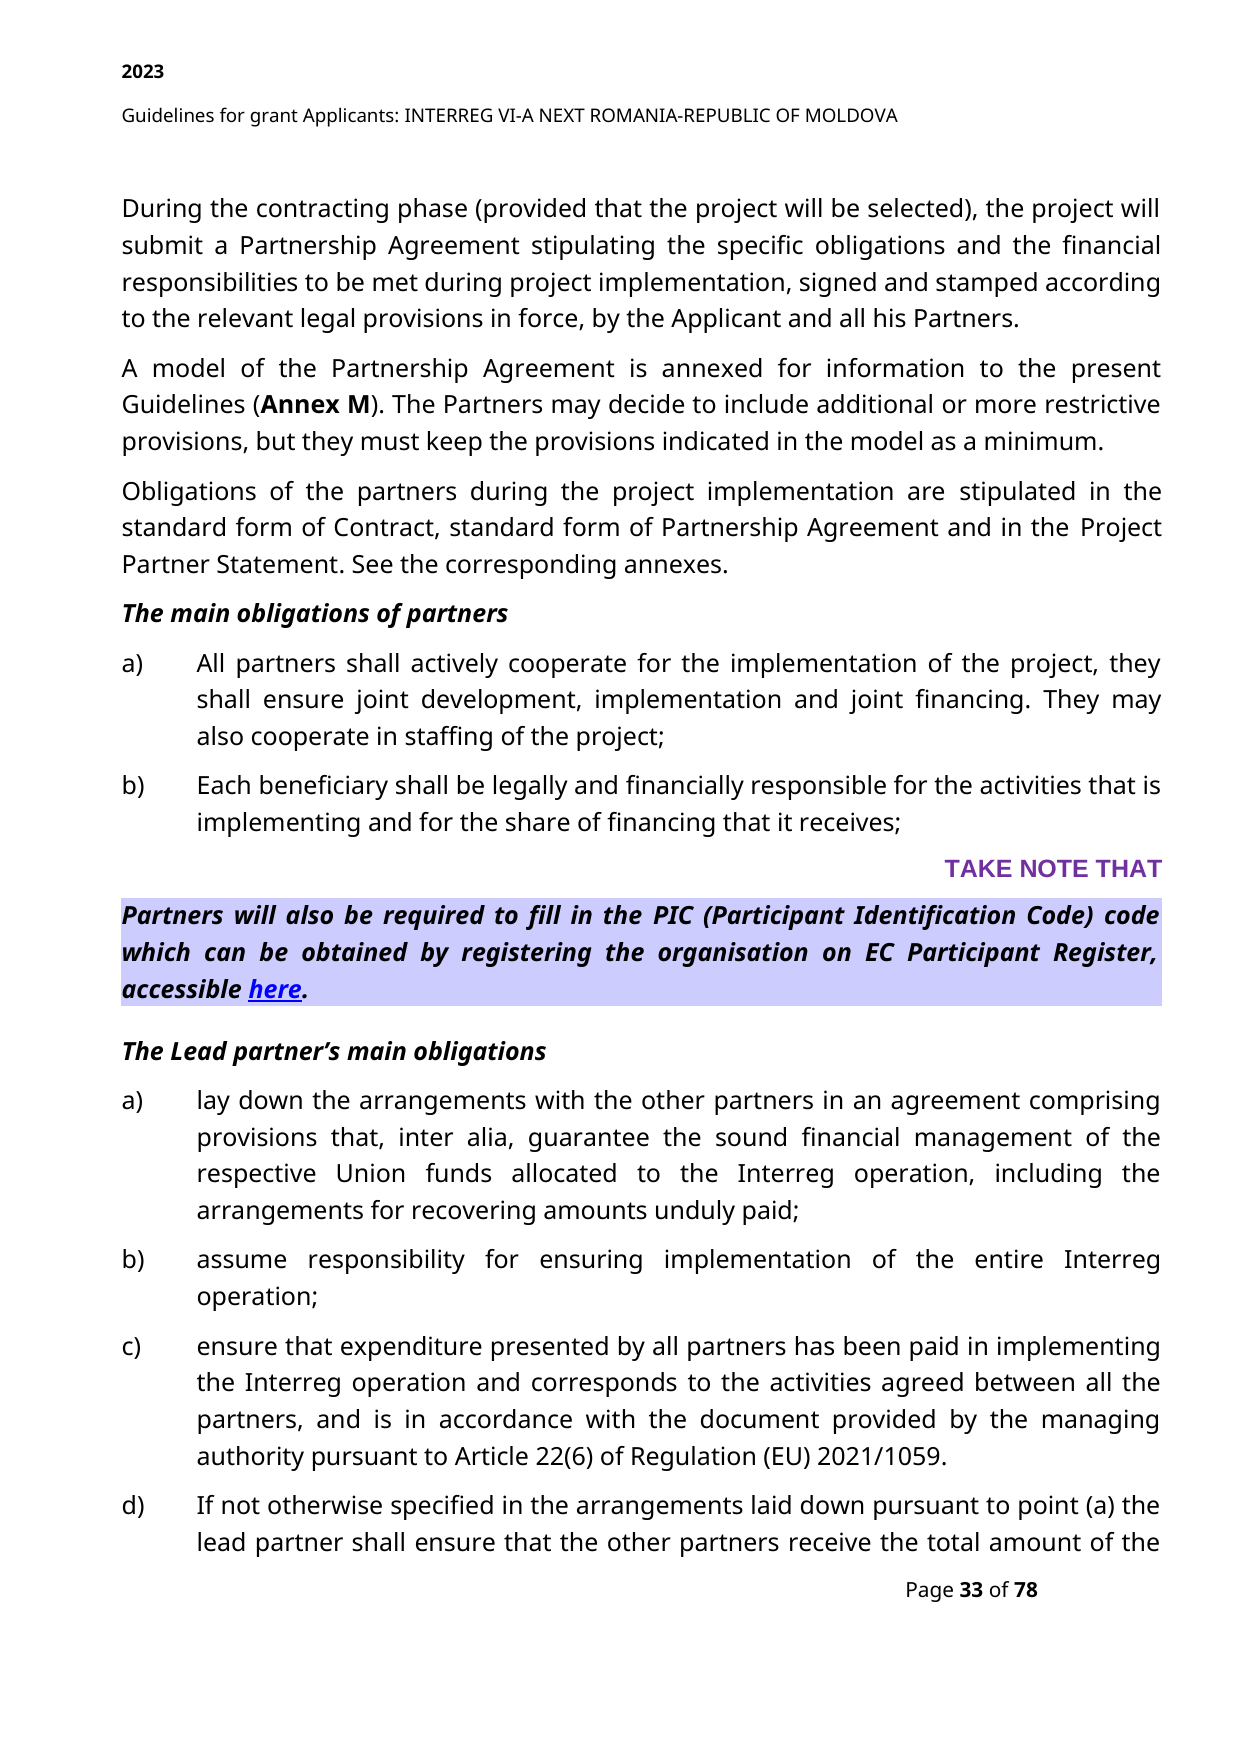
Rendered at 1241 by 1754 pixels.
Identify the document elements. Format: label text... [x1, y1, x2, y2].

text Obligations of the partners during the project implementation are stipulated in the standard form of Contract, standard form of Partnership Agreement and in the Project Partner Statement. See the corresponding annexes. [121, 473, 1162, 581]
list Each beneficiary shall be legally and financially responsible for the activities that is implementing and for the share of financing that it receives; [121, 768, 1162, 839]
list lay down the arrangements with the other partners in an agreement comprising provisions that, inter alia, guarantee the sound financial management of the respective Union funds allocated to the Interreg operation, including the arrangements for recovering amounts unduly paid; [121, 1083, 1162, 1227]
list Partners will also be required to fill in the PIC (Participant Identification Code) code which can be obtained by registering the organisation on EC Participant Register, accessible here. [121, 898, 1162, 1006]
text A model of the Partnership Agreement is annexed for information to the present Guidelines (Annex M). The Partners may decide to include additional or more restrictive provisions, but they must keep the provisions indicated in the model as a minimum. [121, 350, 1162, 458]
list All partners shall actively cooperate for the implementation of the project, they shall ensure joint development, implementation and joint financing. They may also cooperate in staffing of the project; [121, 645, 1162, 753]
text During the contracting phase (provided that the project will be selected), the project will submit a Partnership Agreement stipulating the specific obligations and the financial responsibilities to be met during project implementation, signed and stamped according to the relevant legal provisions in force, by the Applicant and all his Partners. [121, 191, 1162, 335]
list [121, 1488, 1162, 1559]
list ensure that expenditure presented by all partners has been paid in implementing the Interreg operation and corresponds to the activities agreed between all the partners, and is in accordance with the document provided by the managing authority pursuant to Article 22(6) of Regulation (EU) 2021/1059. [121, 1328, 1162, 1473]
text The Lead partner’s main obligations [121, 1033, 1162, 1067]
text TAKE NOTE THAT [121, 854, 1162, 883]
list assume responsibility for ensuring implementation of the entire Interreg operation; [121, 1242, 1162, 1313]
text The main obligations of partners [121, 596, 1162, 630]
